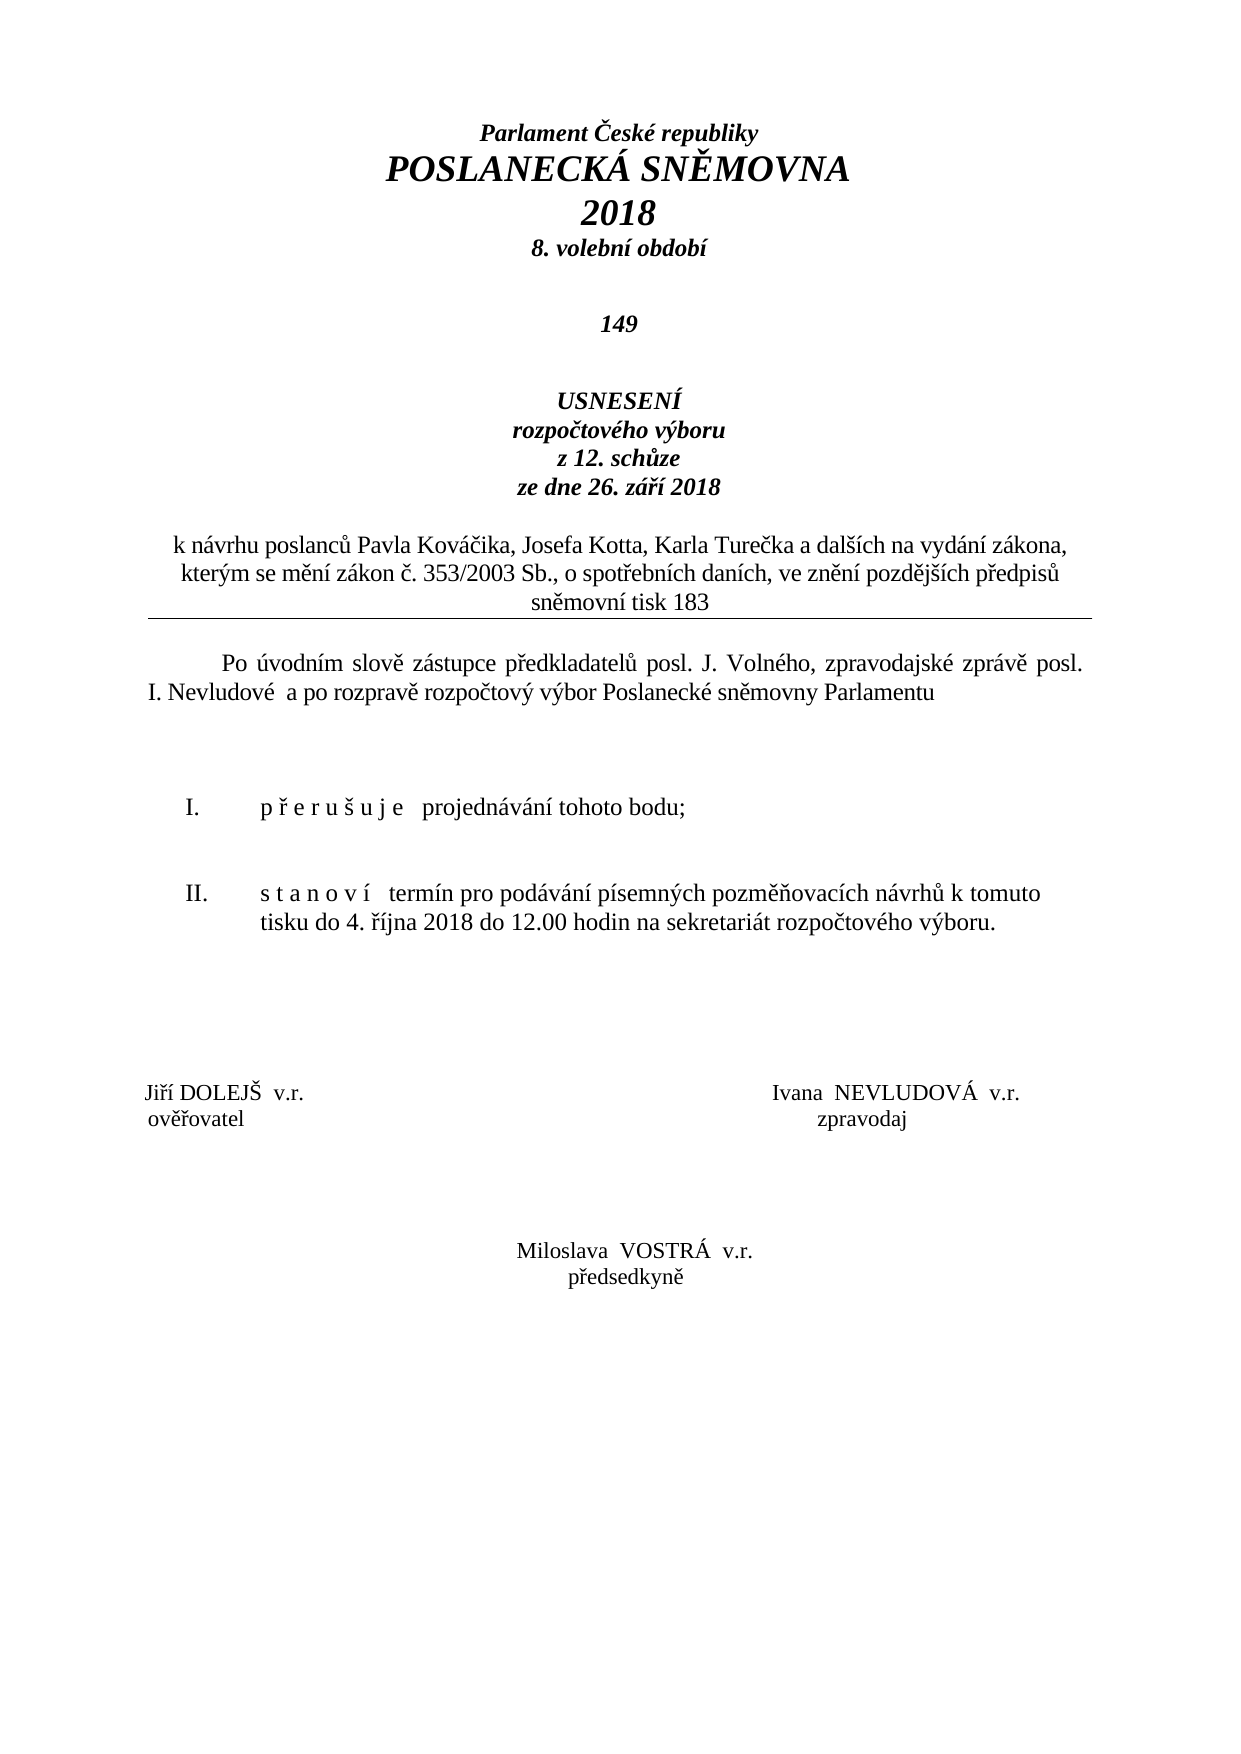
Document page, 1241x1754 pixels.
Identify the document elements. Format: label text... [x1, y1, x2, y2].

text 2018 [148, 190, 1092, 233]
text z 12. schůze [148, 443, 1092, 472]
text rozpočtového výboru [148, 415, 1092, 443]
text k návrhu poslanců Pavla Kováčika, Josefa Kotta, Karla Turečka a dalších na vydání zákona, kterým se mění zákon č. 353/2003 Sb., o spotřebních daních, ve znění pozdějších předpisů [148, 530, 1092, 587]
text 149 [148, 309, 1092, 338]
list s t a n o v í termín pro podávání písemných pozměňovacích návrhů k tomuto tisku do 4. října 2018 do 12.00 hodin na sekretariát rozpočtového výboru. [185, 878, 1092, 935]
text Miloslava VOSTRÁ v.r. [148, 1237, 1092, 1263]
text ze dne 26. září 2018 [148, 472, 1092, 501]
text Jiří DOLEJŠ v.r. Ivana NEVLUDOVÁ v.r. ověřovatel zpravodaj [133, 1078, 1092, 1131]
text Po úvodním slově zástupce předkladatelů posl. J. Volného, zpravodajské zprávě posl. I. Nevludové a po rozpravě rozpočtový výbor Poslanecké sněmovny Parlamentu [148, 648, 1092, 705]
text 8. volební období [148, 233, 1092, 262]
text USNESENÍ [148, 386, 1092, 415]
list p ř e r u š u j e projednávání tohoto bodu; [185, 792, 1092, 820]
text předsedkyně [148, 1263, 1092, 1289]
text sněmovní tisk 183 [148, 587, 1092, 618]
text Parlament České republiky [148, 118, 1092, 147]
text POSLANECKÁ SNĚMOVNA [148, 147, 1092, 190]
